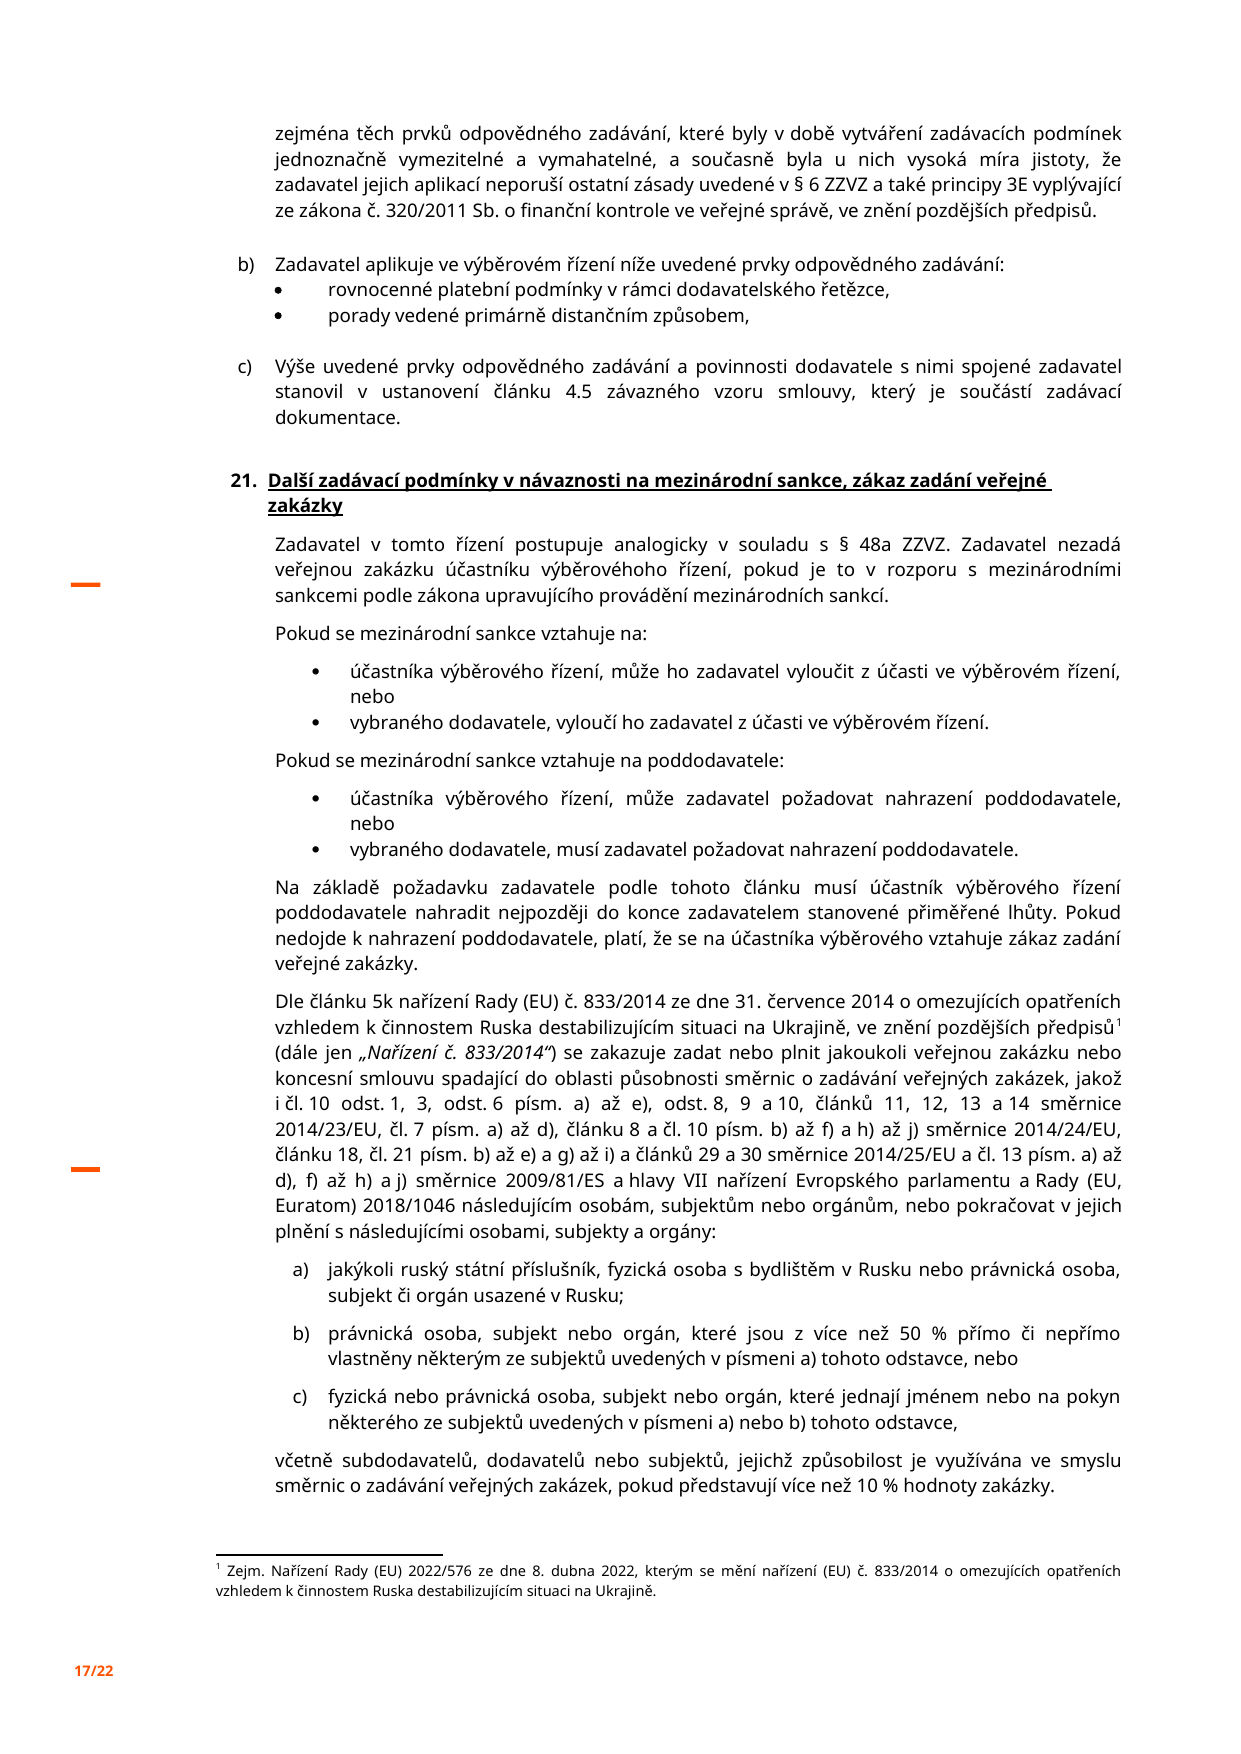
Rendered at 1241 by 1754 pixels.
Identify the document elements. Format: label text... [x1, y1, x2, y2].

list vybraného dodavatele, musí zadavatel požadovat nahrazení poddodavatele. [312, 836, 1122, 862]
list vybraného dodavatele, vyloučí ho zadavatel z účasti ve výběrovém řízení. [312, 709, 1122, 734]
text rovnocenné platební podmínky v rámci dodavatelského řetězce, [275, 277, 1122, 302]
text Dle článku 5k nařízení Rady (EU) č. 833/2014 ze dne 31. července 2014 o omezujících opatřeních vzhledem k činnostem Ruska destabilizujícím situaci na Ukrajině, ve znění pozdějších předpisů (dále jen „Nařízení č. 833/2014“) se zakazuje zadat nebo plnit jakoukoli veřejnou zakázku nebo koncesní smlouvu spadající do oblasti působnosti směrnic o zadávání veřejných zakázek, jakož i čl. 10 odst. 1, 3, odst. 6 písm. a) až e), odst. 8, 9 a 10, článků 11, 12, 13 a 14 směrnice 2014/23/EU, čl. 7 písm. a) až d), článku 8 a čl. 10 písm. b) až f) a h) až j) směrnice 2014/24/EU, článku 18, čl. 21 písm. b) až e) a g) až i) a článků 29 a 30 směrnice 2014/25/EU a čl. 13 písm. a) až d), f) až h) a j) směrnice 2009/81/ES a hlavy VII nařízení Evropského parlamentu a Rady (EU, Euratom) 2018/1046 následujícím osobám, subjektům nebo orgánům, nebo pokračovat v jejich plnění s následujícími osobami, subjekty a orgány: [275, 989, 1122, 1244]
list Další zadávací podmínky v návaznosti na mezinárodní sankce, zákaz zadání veřejné zakázky [230, 467, 1122, 518]
text Na základě požadavku zadavatele podle tohoto článku musí účastník výběrového řízení poddodavatele nahradit nejpozději do konce zadavatelem stanovené přiměřené lhůty. Pokud nedojde k nahrazení poddodavatele, platí, že se na účastníka výběrového vztahuje zákaz zadání veřejné zakázky. [275, 874, 1122, 976]
list fyzická nebo právnická osoba, subjekt nebo orgán, které jednají jménem nebo na pokyn některého ze subjektů uvedených v písmeni a) nebo b) tohoto odstavce, [292, 1383, 1122, 1434]
text porady vedené primárně distančním způsobem, [275, 302, 1122, 328]
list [237, 121, 1122, 223]
list jakýkoli ruský státní příslušník, fyzická osoba s bydlištěm v Rusku nebo právnická osoba, subjekt či orgán usazené v Rusku; [292, 1256, 1122, 1307]
list Výše uvedené prvky odpovědného zadávání a povinnosti dodavatele s nimi spojené zadavatel stanovil v ustanovení článku 4.5 závazného vzoru smlouvy, který je součástí zadávací dokumentace. [237, 353, 1122, 430]
list Zadavatel aplikuje ve výběrovém řízení níže uvedené prvky odpovědného zadávání: [237, 251, 1122, 277]
text Pokud se mezinárodní sankce vztahuje na poddodavatele: [275, 747, 1122, 772]
list účastníka výběrového řízení, může ho zadavatel vyloučit z účasti ve výběrovém řízení, nebo [312, 658, 1122, 709]
list účastníka výběrového řízení, může zadavatel požadovat nahrazení poddodavatele, nebo [312, 785, 1122, 836]
text Pokud se mezinárodní sankce vztahuje na: [275, 620, 1122, 645]
list právnická osoba, subjekt nebo orgán, které jsou z více než 50 % přímo či nepřímo vlastněny některým ze subjektů uvedených v písmeni a) tohoto odstavce, nebo [292, 1320, 1122, 1371]
text Zadavatel v tomto řízení postupuje analogicky v souladu s § 48a ZZVZ. Zadavatel nezadá veřejnou zakázku účastníku výběrovéhoho řízení, pokud je to v rozporu s mezinárodními sankcemi podle zákona upravujícího provádění mezinárodních sankcí. [275, 531, 1122, 607]
text včetně subdodavatelů, dodavatelů nebo subjektů, jejichž způsobilost je využívána ve smyslu směrnic o zadávání veřejných zakázek, pokud představují více než 10 % hodnoty zakázky. [275, 1447, 1122, 1498]
